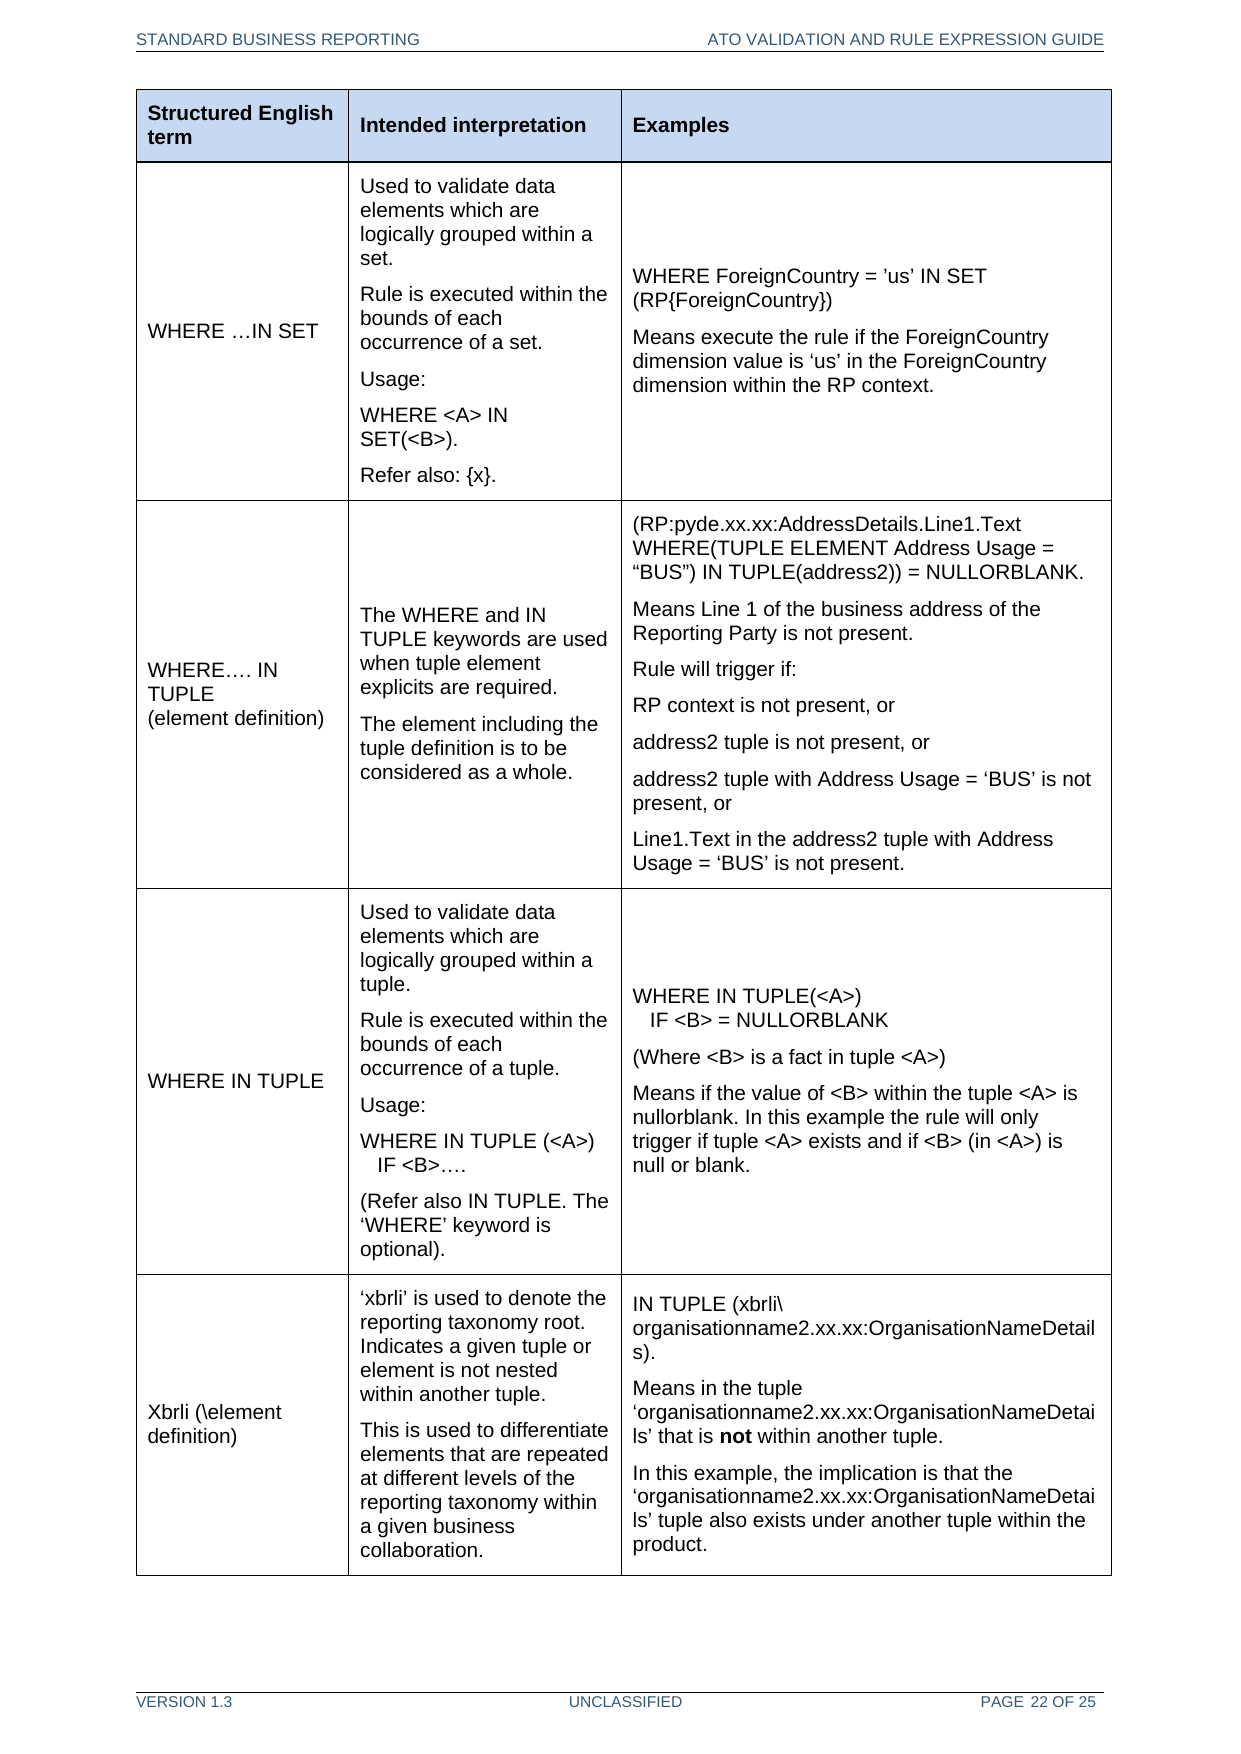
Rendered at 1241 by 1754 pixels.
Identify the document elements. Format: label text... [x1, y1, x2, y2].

table_cell (RP:pyde.xx.xx:AddressDetails.Line1.Text WHERE(TUPLE ELEMENT Address Usage = “BUS”) IN TUPLE(address2)) = NULLORBLANK. Means Line 1 of the business address of the Reporting Party is not present. Rule will trigger if: RP context is not present, or address2 tuple is not present, or address2 tuple with Address Usage = ‘BUS’ is not present, or Line1.Text in the address2 tuple with Address Usage = ‘BUS’ is not present. [622, 501, 1111, 887]
table_cell WHERE…. IN TUPLE (element definition) [137, 501, 348, 887]
table_cell WHERE ForeignCountry = ’us’ IN SET (RP{ForeignCountry}) Means execute the rule if the ForeignCountry dimension value is ‘us’ in the ForeignCountry dimension within the RP context. [622, 163, 1111, 500]
table_cell ‘xbrli’ is used to denote the reporting taxonomy root. Indicates a given tuple or element is not nested within another tuple. This is used to differentiate elements that are repeated at different levels of the reporting taxonomy within a given business collaboration. [349, 1275, 621, 1574]
table_cell WHERE IN TUPLE(<A>) IF <B> = NULLORBLANK (Where <B> is a fact in tuple <A>) Means if the value of <B> within the tuple <A> is nullorblank. In this example the rule will only trigger if tuple <A> exists and if <B> (in <A>) is null or blank. [622, 889, 1111, 1274]
table_cell Used to validate data elements which are logically grouped within a tuple. Rule is executed within the bounds of each occurrence of a tuple. Usage: WHERE IN TUPLE (<A>) IF <B>…. (Refer also IN TUPLE. The ‘WHERE’ keyword is optional). [349, 889, 621, 1274]
table_cell Used to validate data elements which are logically grouped within a set. Rule is executed within the bounds of each occurrence of a set. Usage: WHERE <A> IN SET(<B>). Refer also: {x}. [349, 163, 621, 500]
table_header Intended interpretation [349, 90, 621, 161]
table_cell WHERE IN TUPLE [137, 889, 348, 1274]
table_header Structured English term [137, 90, 348, 161]
table_cell WHERE …IN SET [137, 163, 348, 500]
table_header Examples [622, 90, 1111, 161]
table_cell IN TUPLE (xbrli\organisationname2.xx.xx:OrganisationNameDetails). Means in the tuple ‘organisationname2.xx.xx:OrganisationNameDetails’ that is not within another tuple. In this example, the implication is that the ‘organisationname2.xx.xx:OrganisationNameDetails’ tuple also exists under another tuple within the product. [622, 1275, 1111, 1574]
table_cell The WHERE and IN TUPLE keywords are used when tuple element explicits are required. The element including the tuple definition is to be considered as a whole. [349, 501, 621, 887]
table_cell Xbrli (\element definition) [137, 1275, 348, 1574]
